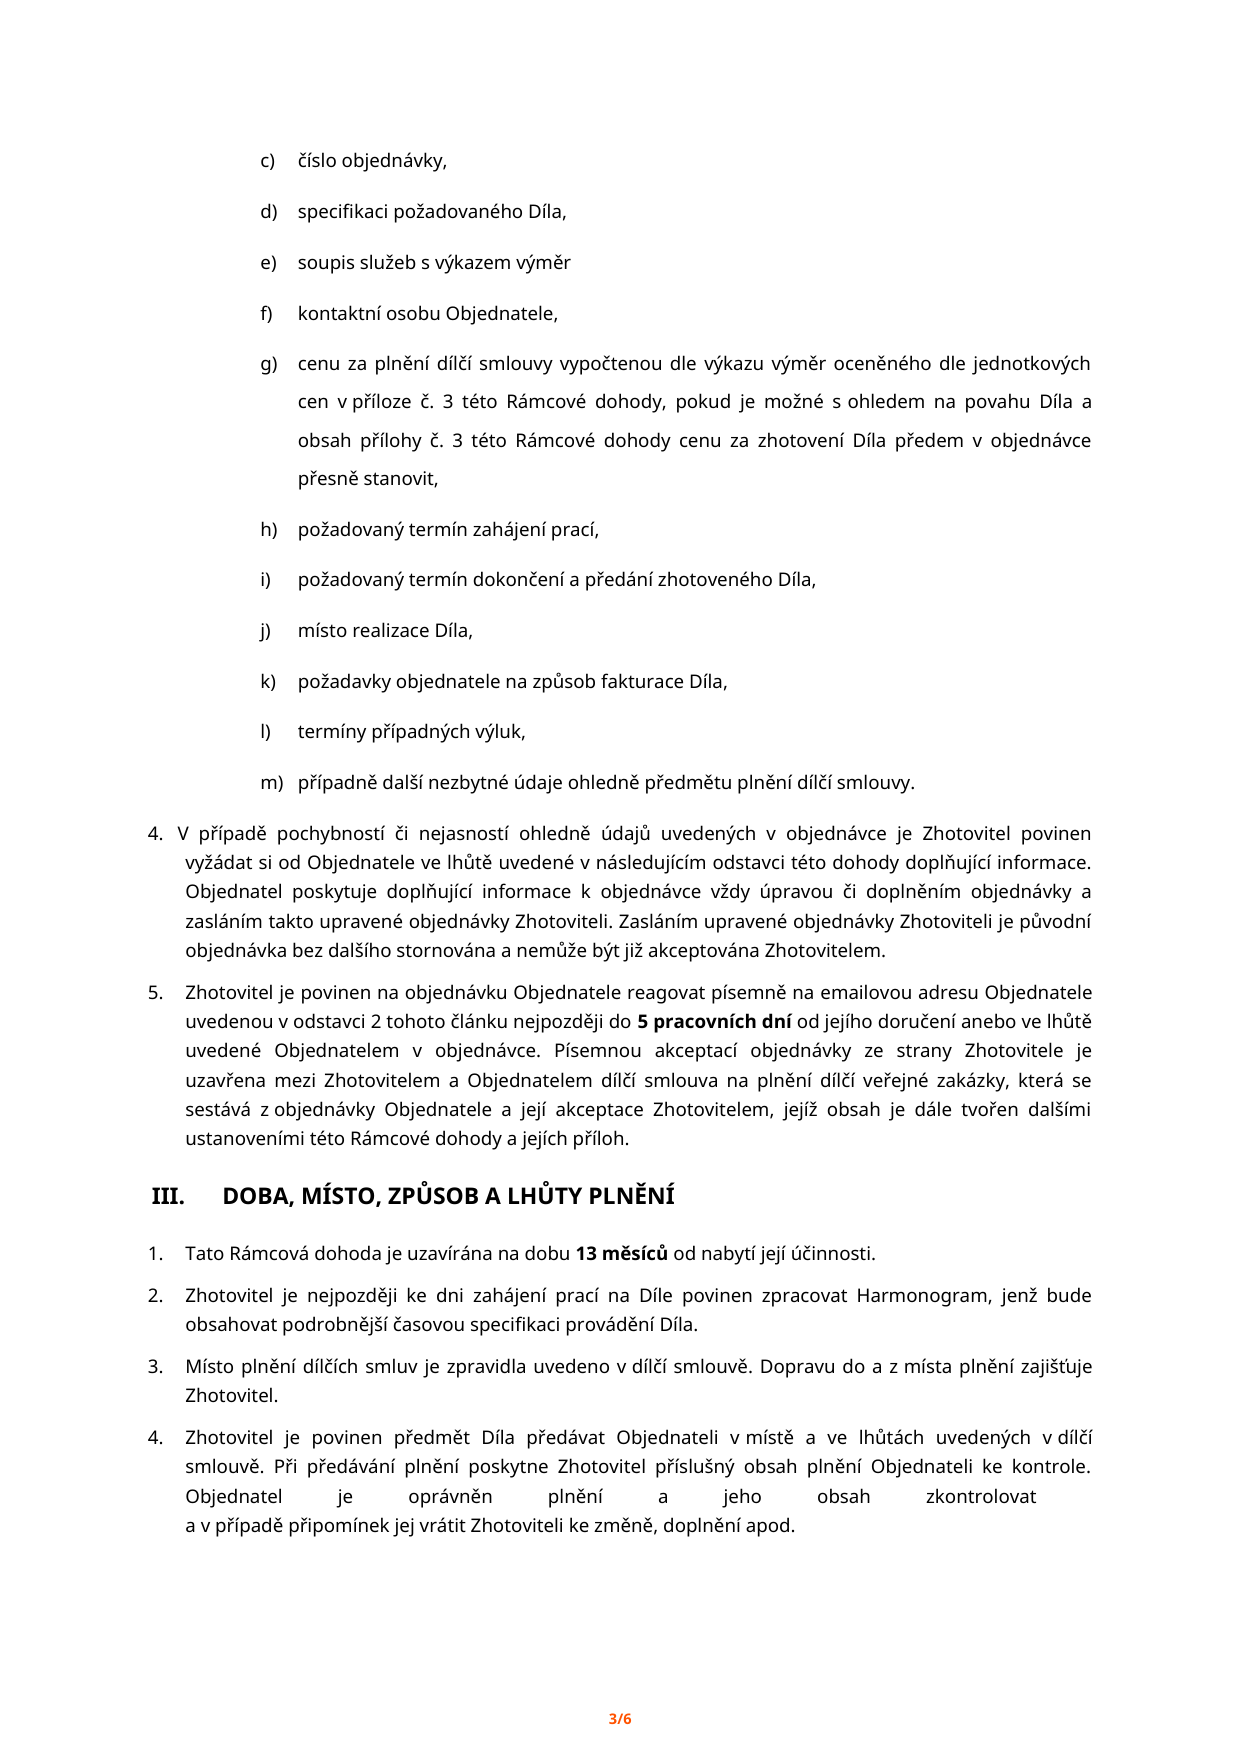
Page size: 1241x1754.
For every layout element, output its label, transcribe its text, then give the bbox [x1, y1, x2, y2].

list požadavky objednatele na způsob fakturace Díla, [260, 668, 1093, 694]
list číslo objednávky, [260, 148, 1093, 173]
list případně další nezbytné údaje ohledně předmětu plnění dílčí smlouvy. [260, 769, 1093, 795]
list termíny případných výluk, [260, 719, 1093, 744]
list DOBA, MÍSTO, ZPŮSOB A LHŮTY PLNĚNÍ [185, 1180, 1093, 1211]
list soupis služeb s výkazem výměr [260, 249, 1093, 274]
list V případě pochybností či nejasností ohledně údajů uvedených v objednávce je Zhotovitel povinen vyžádat si od Objednatele ve lhůtě uvedené v následujícím odstavci této dohody doplňující informace. Objednatel poskytuje doplňující informace k objednávce vždy úpravou či doplněním objednávky a zasláním takto upravené objednávky Zhotoviteli. Zasláním upravené objednávky Zhotoviteli je původní objednávka bez dalšího stornována a nemůže být již akceptována Zhotovitelem. [148, 820, 1093, 963]
text Místo plnění dílčích smluv je zpravidla uvedeno v dílčí smlouvě. Dopravu do a z místa plnění zajišťuje Zhotovitel. [148, 1353, 1093, 1408]
list Zhotovitel je povinen na objednávku Objednatele reagovat písemně na emailovou adresu Objednatele uvedenou v odstavci 2 tohoto článku nejpozději do 5 pracovních dní od jejího doručení anebo ve lhůtě uvedené Objednatelem v objednávce. Písemnou akceptací objednávky ze strany Zhotovitele je uzavřena mezi Zhotovitelem a Objednatelem dílčí smlouva na plnění dílčí veřejné zakázky, která se sestává z objednávky Objednatele a její akceptace Zhotovitelem, jejíž obsah je dále tvořen dalšími ustanoveními této Rámcové dohody a jejích příloh. [148, 979, 1093, 1151]
list specifikaci požadovaného Díla, [260, 198, 1093, 224]
text Tato Rámcová dohoda je uzavírána na dobu 13 měsíců od nabytí její účinnosti. [148, 1241, 1093, 1266]
list požadovaný termín zahájení prací, [260, 516, 1093, 541]
list kontaktní osobu Objednatele, [260, 300, 1093, 325]
list místo realizace Díla, [260, 617, 1093, 643]
text Zhotovitel je povinen předmět Díla předávat Objednateli v místě a ve lhůtách uvedených v dílčí smlouvě. Při předávání plnění poskytne Zhotovitel příslušný obsah plnění Objednateli ke kontrole. Objednatel je oprávněn plnění a jeho obsah zkontrolovat a v případě připomínek jej vrátit Zhotoviteli ke změně, doplnění apod. [148, 1424, 1093, 1538]
text Zhotovitel je nejpozději ke dni zahájení prací na Díle povinen zpracovat Harmonogram, jenž bude obsahovat podrobnější časovou specifikaci provádění Díla. [148, 1282, 1093, 1337]
list cenu za plnění dílčí smlouvy vypočtenou dle výkazu výměr oceněného dle jednotkových cen v příloze č. 3 této Rámcové dohody, pokud je možné s ohledem na povahu Díla a obsah přílohy č. 3 této Rámcové dohody cenu za zhotovení Díla předem v objednávce přesně stanovit, [260, 351, 1093, 491]
list požadovaný termín dokončení a předání zhotoveného Díla, [260, 567, 1093, 592]
